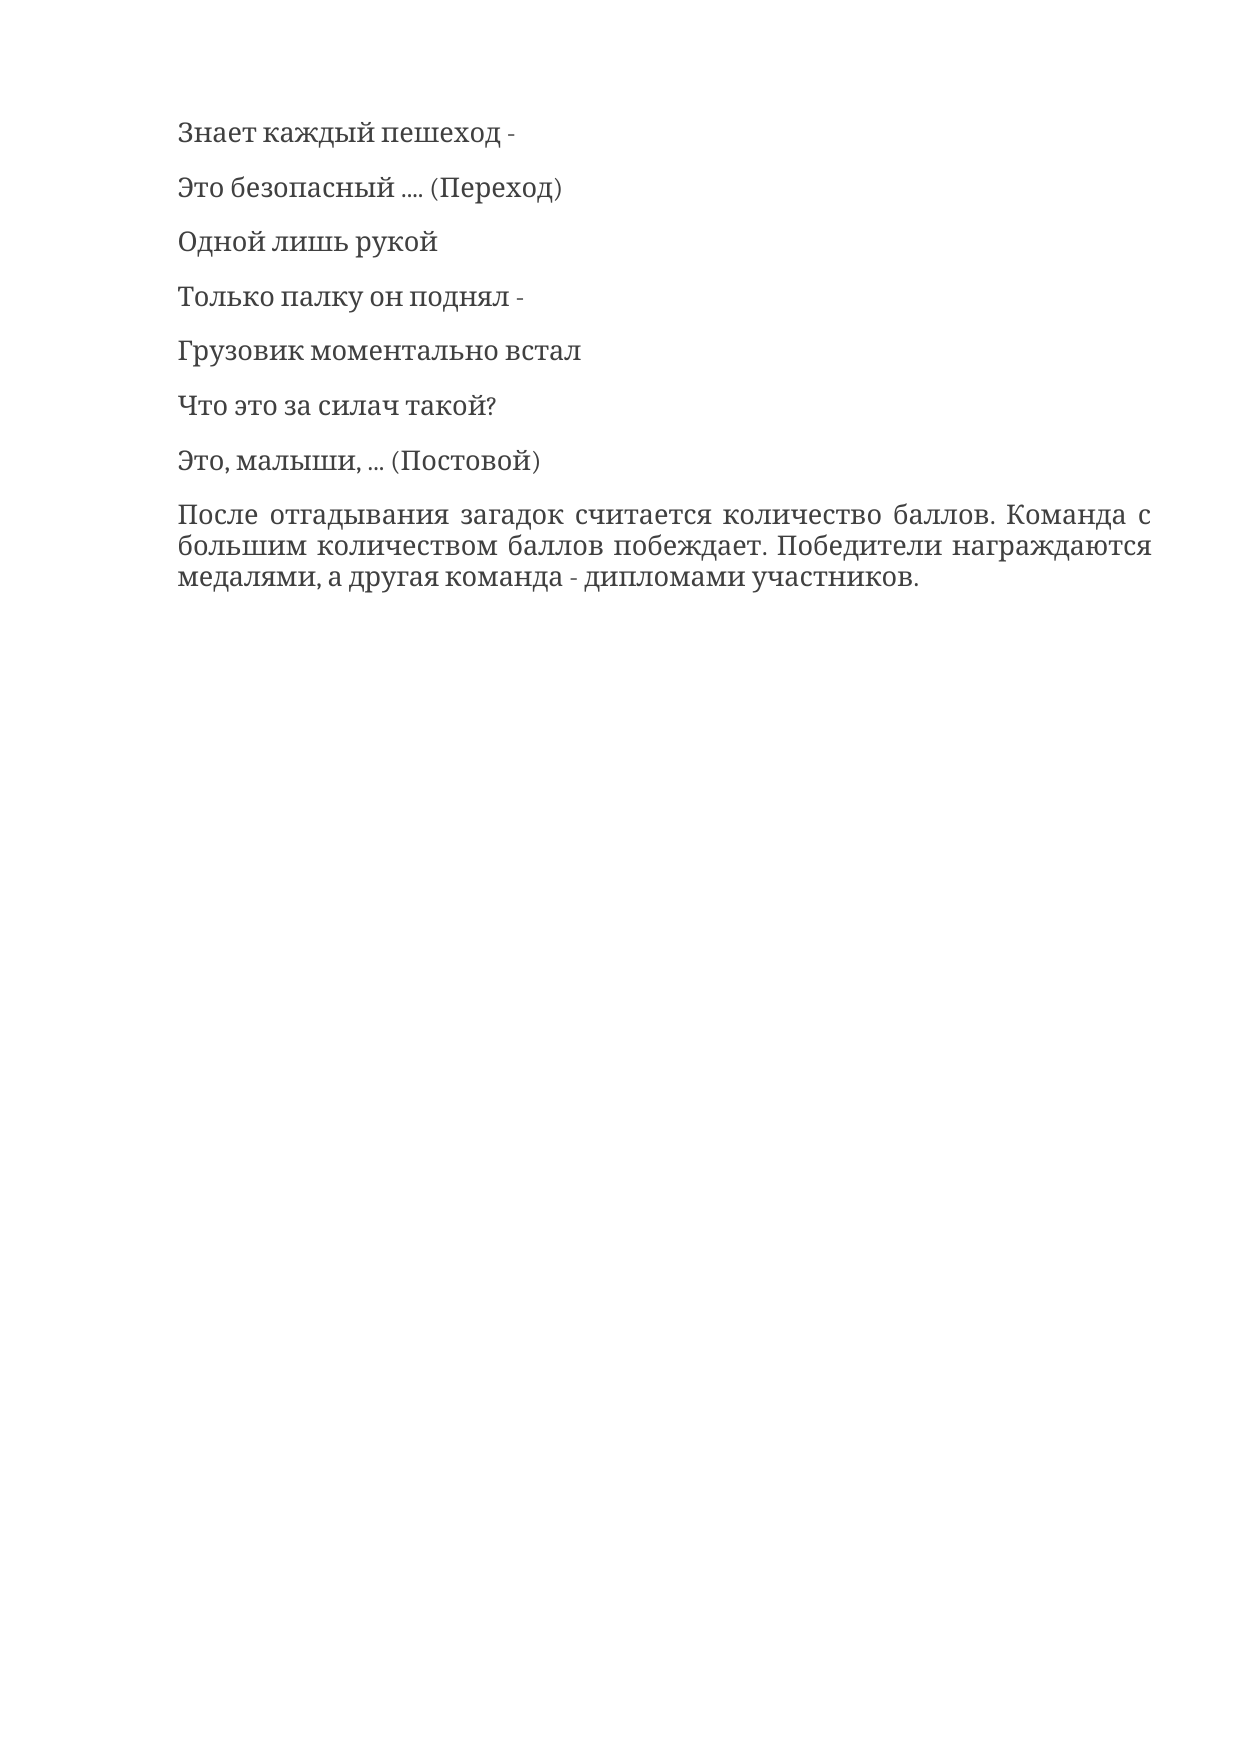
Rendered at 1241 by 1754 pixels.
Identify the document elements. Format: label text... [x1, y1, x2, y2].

text Знает каждый пешеход - [177, 118, 1152, 149]
text Грузовик моментально встал [177, 336, 1152, 368]
text Только палку он поднял - [177, 282, 1152, 313]
text Это безопасный .... (Переход) [177, 173, 1152, 204]
text После отгадывания загадок считается количество баллов. Команда с большим количеством баллов побеждает. Победители награждаются медалями, а другая команда - дипломами участников. [177, 500, 1152, 594]
text Что это за силач такой? [177, 391, 1152, 422]
text Это, малыши, ... (Постовой) [177, 446, 1152, 477]
text Одной лишь рукой [177, 227, 1152, 258]
